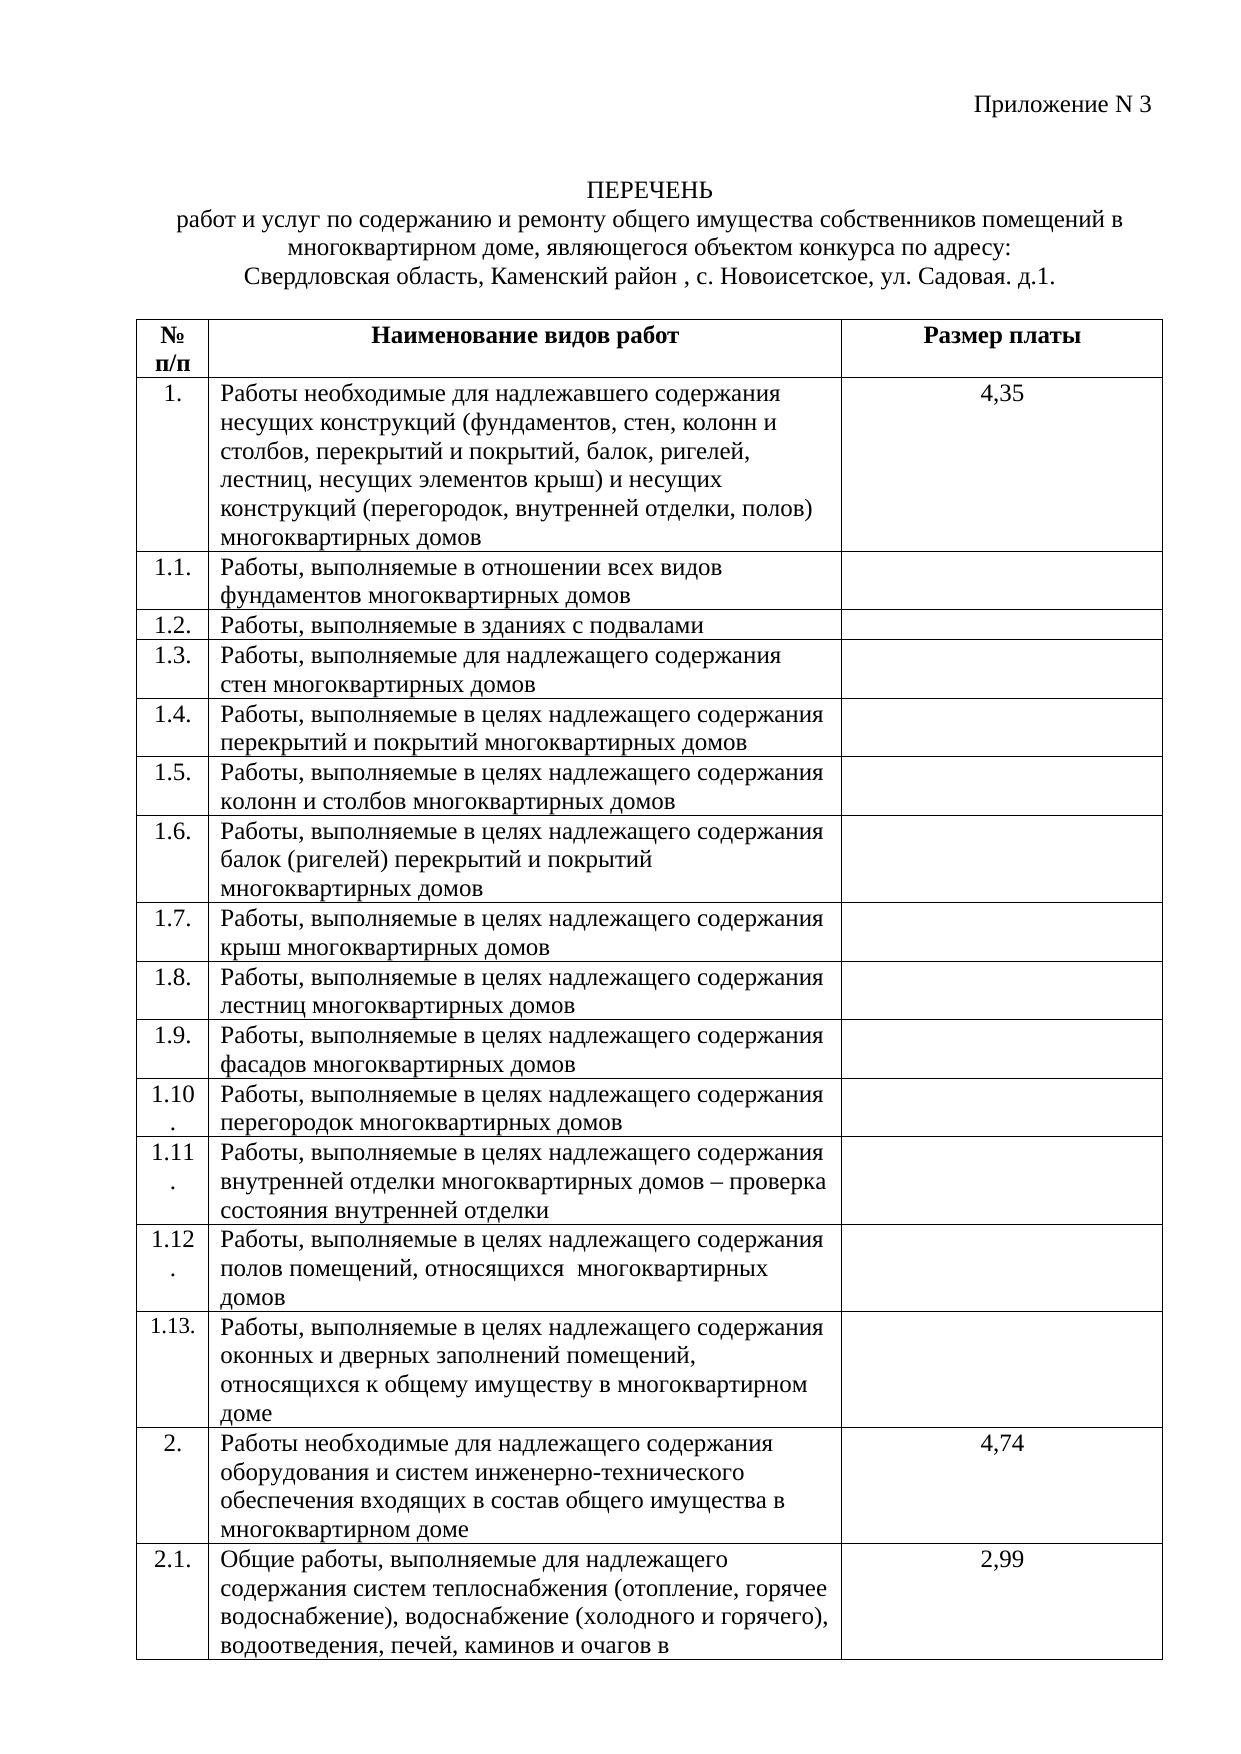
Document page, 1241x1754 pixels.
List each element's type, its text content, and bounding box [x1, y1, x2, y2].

table_cell 4,35 [842, 378, 1162, 551]
table_cell Работы, выполняемые в целях надлежащего содержания перегородок многоквартирных домов [209, 1079, 841, 1136]
table_cell Работы, выполняемые в целях надлежащего содержания балок (ригелей) перекрытий и покрытий многоквартирных домов [209, 816, 841, 902]
table_cell Работы, выполняемые в целях надлежащего содержания колонн и столбов многоквартирных домов [209, 757, 841, 815]
table_cell [842, 699, 1162, 756]
table_cell Работы, выполняемые для надлежащего содержания стен многоквартирных домов [209, 640, 841, 698]
table_header Наименование видов работ [209, 320, 841, 377]
table_cell [842, 903, 1162, 961]
text Приложение N 3 [148, 89, 1152, 117]
table_cell Работы, выполняемые в целях надлежащего содержания перекрытий и покрытий многоквартирных домов [209, 699, 841, 756]
table_cell [842, 1137, 1162, 1223]
table_cell Работы, выполняемые в целях надлежащего содержания внутренней отделки многоквартирных домов – проверка состояния внутренней отделки [209, 1137, 841, 1223]
table_cell Работы, выполняемые в целях надлежащего содержания крыш многоквартирных домов [209, 903, 841, 961]
table_cell 1.1. [137, 552, 208, 609]
table_cell Работы, выполняемые в целях надлежащего содержания полов помещений, относящихся многоквартирных домов [209, 1225, 841, 1311]
table_cell [842, 757, 1162, 815]
table_cell [842, 1312, 1162, 1427]
table_cell 1. [137, 378, 208, 551]
table_cell 1.2. [137, 610, 208, 639]
table_cell Работы необходимые для надлежавшего содержания несущих конструкций (фундаментов, стен, колонн и столбов, перекрытий и покрытий, балок, ригелей, лестниц, несущих элементов крыш) и несущих конструкций (перегородок, внутренней отделки, полов) многоквартирных домов [209, 378, 841, 551]
table_cell 1.11. [137, 1137, 208, 1223]
table_cell [842, 816, 1162, 902]
table_cell 2.1. [137, 1544, 208, 1659]
table_cell 2. [137, 1428, 208, 1543]
table_cell [842, 552, 1162, 609]
table_cell 4,74 [842, 1428, 1162, 1543]
table_cell 1.6. [137, 816, 208, 902]
table_cell 1.8. [137, 962, 208, 1019]
table_cell 1.5. [137, 757, 208, 815]
table_cell 1.7. [137, 903, 208, 961]
table_cell [842, 962, 1162, 1019]
table_cell 1.13. [137, 1312, 208, 1427]
table_cell 1.4. [137, 699, 208, 756]
list Свердловская область, Каменский район , с. Новоисетское, ул. Садовая. д.1. [148, 261, 1152, 290]
table_cell Работы, выполняемые в зданиях с подвалами [209, 610, 841, 639]
table_cell [842, 1079, 1162, 1136]
table_cell Работы, выполняемые в целях надлежащего содержания оконных и дверных заполнений помещений, относящихся к общему имуществу в многоквартирном доме [209, 1312, 841, 1427]
table_cell Работы необходимые для надлежащего содержания оборудования и систем инженерно-технического обеспечения входящих в состав общего имущества в многоквартирном доме [209, 1428, 841, 1543]
table_cell 1.9. [137, 1020, 208, 1078]
text ПЕРЕЧЕНЬ [148, 175, 1152, 204]
table_cell 1.3. [137, 640, 208, 698]
text работ и услуг по содержанию и ремонту общего имущества собственников помещений в многоквартирном доме, являющегося объектом конкурса по адресу: [148, 204, 1152, 261]
table_cell 1.12. [137, 1225, 208, 1311]
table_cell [209, 1544, 841, 1659]
table_cell [842, 1020, 1162, 1078]
table_cell Работы, выполняемые в целях надлежащего содержания лестниц многоквартирных домов [209, 962, 841, 1019]
table_header № п/п [137, 320, 208, 377]
table_cell [842, 640, 1162, 698]
table_cell Работы, выполняемые в целях надлежащего содержания фасадов многоквартирных домов [209, 1020, 841, 1078]
table_header Размер платы [842, 320, 1162, 377]
table_cell [842, 610, 1162, 639]
table_cell [842, 1225, 1162, 1311]
table_cell 1.10. [137, 1079, 208, 1136]
table_cell Работы, выполняемые в отношении всех видов фундаментов многоквартирных домов [209, 552, 841, 609]
table_cell 2,99 [842, 1544, 1162, 1659]
